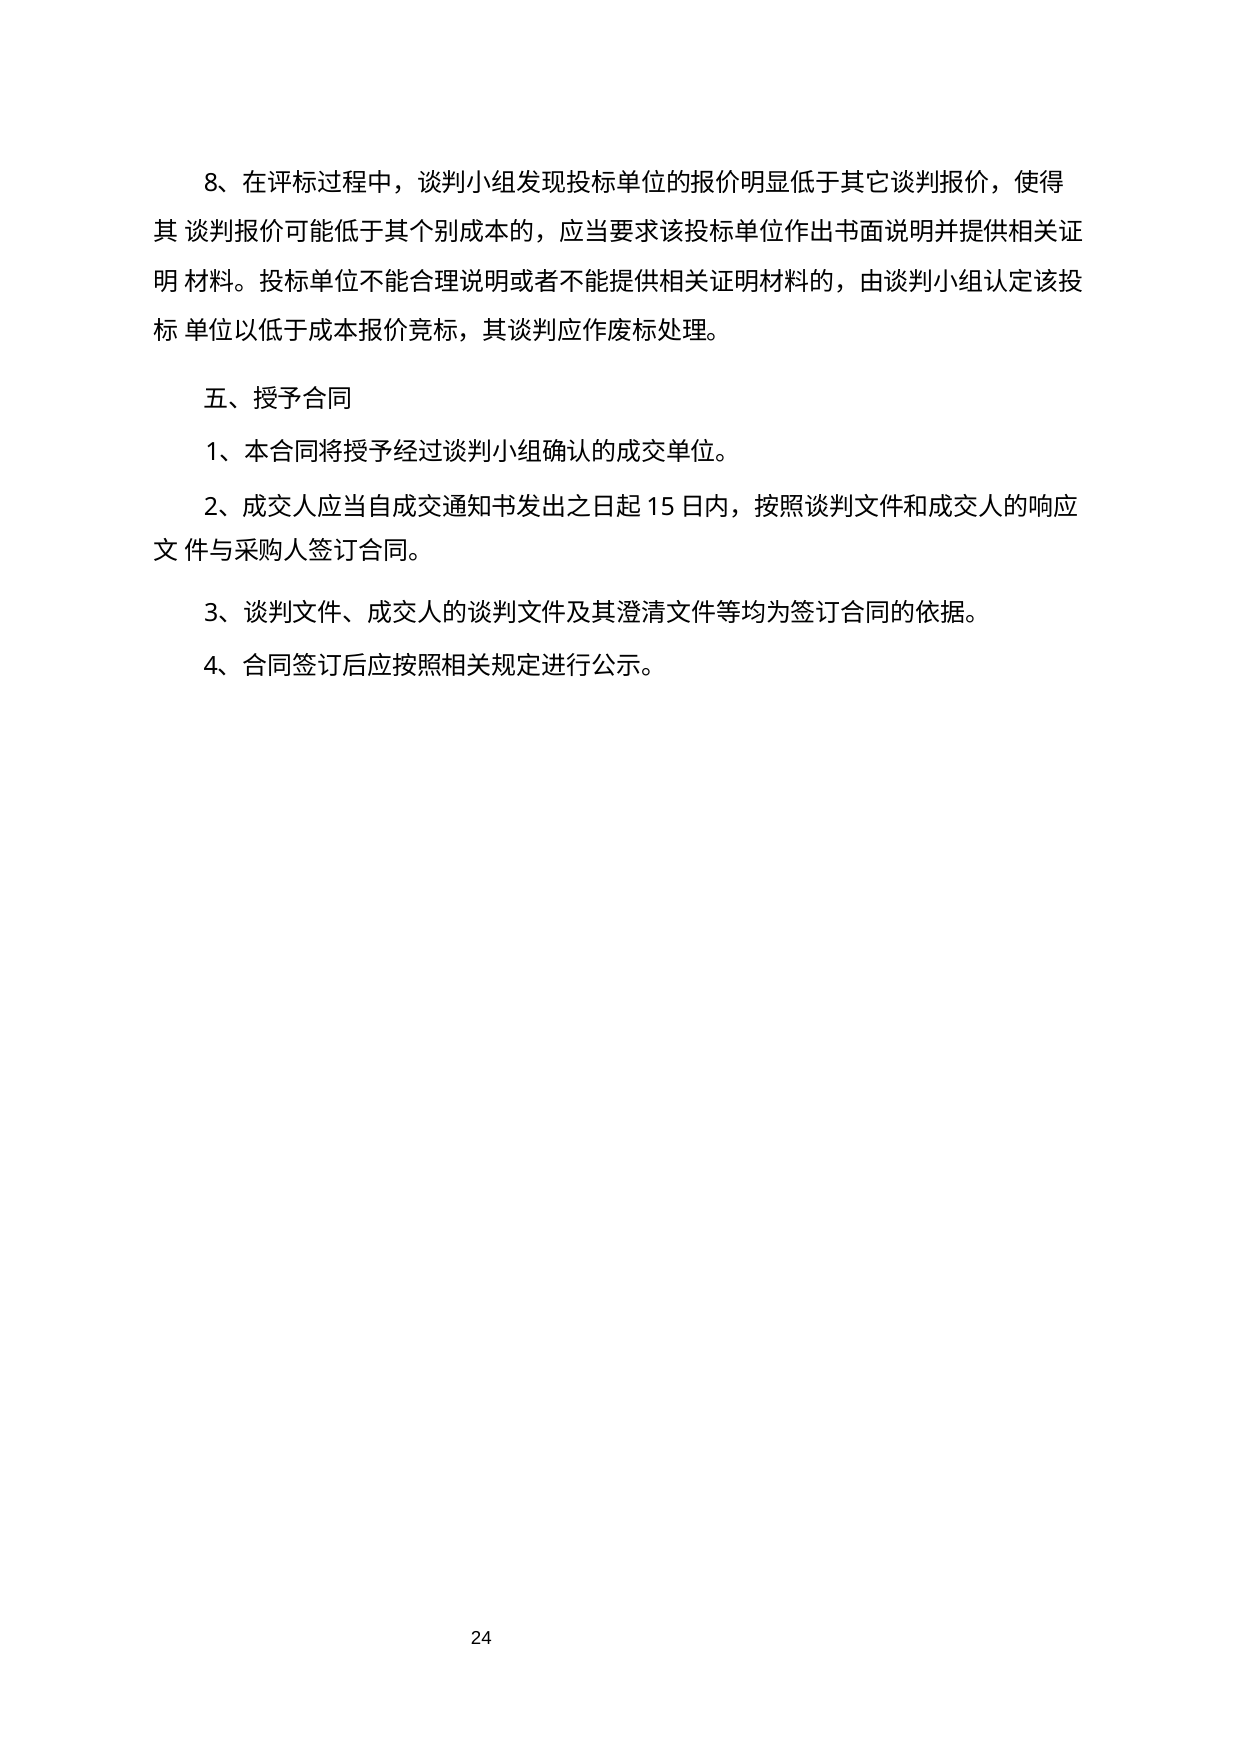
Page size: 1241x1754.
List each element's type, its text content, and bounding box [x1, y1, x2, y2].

text 3、谈判文件、成交人的谈判文件及其澄清文件等均为签订合同的依据。 [204, 595, 1088, 628]
text 4、合同签订后应按照相关规定进行公示。 [203, 648, 1088, 681]
text 五、授予合同 [204, 381, 1088, 414]
text 8、在评标过程中，谈判小组发现投标单位的报价明显低于其它谈判报价，使得其 谈判报价可能低于其个别成本的，应当要求该投标单位作出书面说明并提供相关证明 材料。投标单位不能合理说明或者不能提供相关证明材料的，由谈判小组认定该投标 单位以低于成本报价竞标，其谈判应作废标处理。 [153, 162, 1088, 347]
text 2、成交人应当自成交通知书发出之日起15日内，按照谈判文件和成交人的响应文 件与采购人签订合同。 [153, 487, 1088, 567]
text 1、本合同将授予经过谈判小组确认的成交单位。 [205, 434, 1088, 467]
